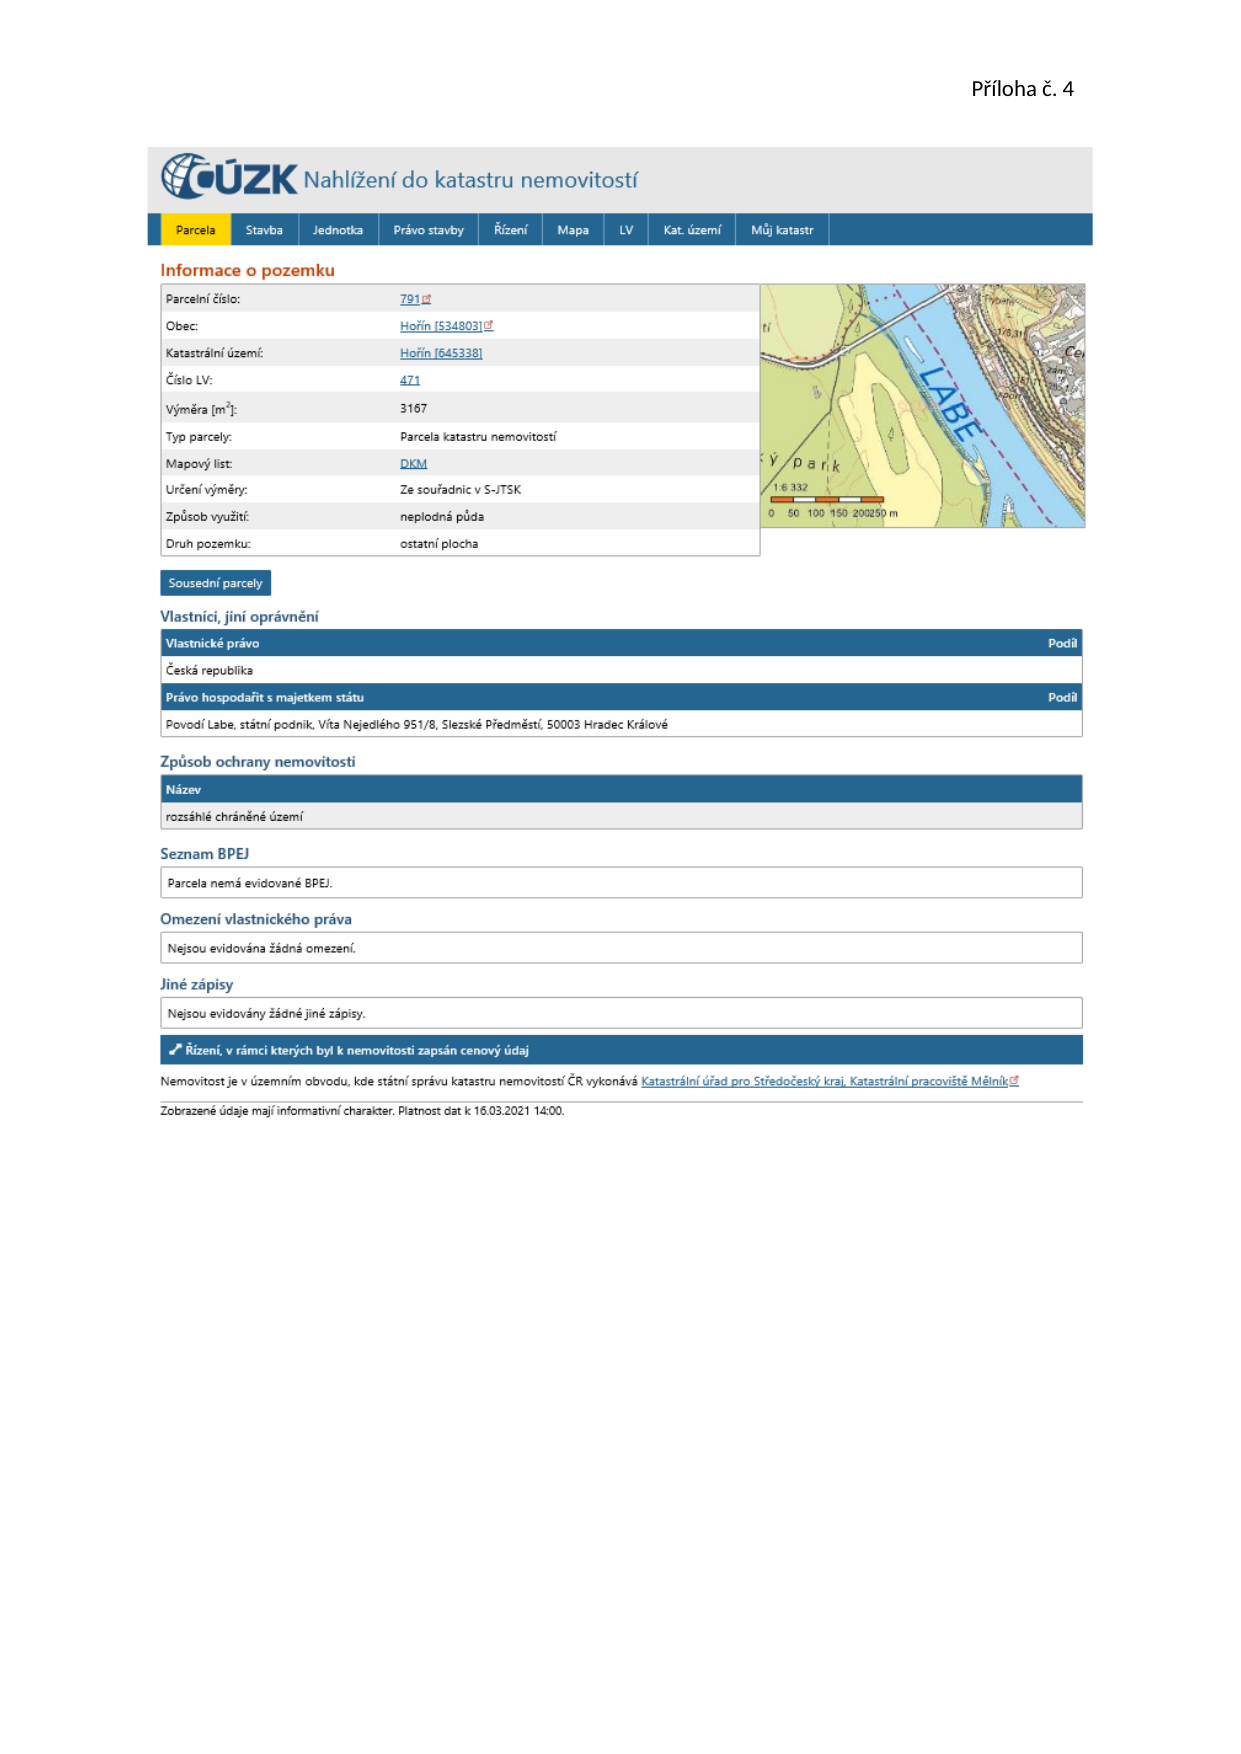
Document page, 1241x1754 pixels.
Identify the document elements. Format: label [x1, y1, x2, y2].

picture [147, 147, 1093, 1131]
